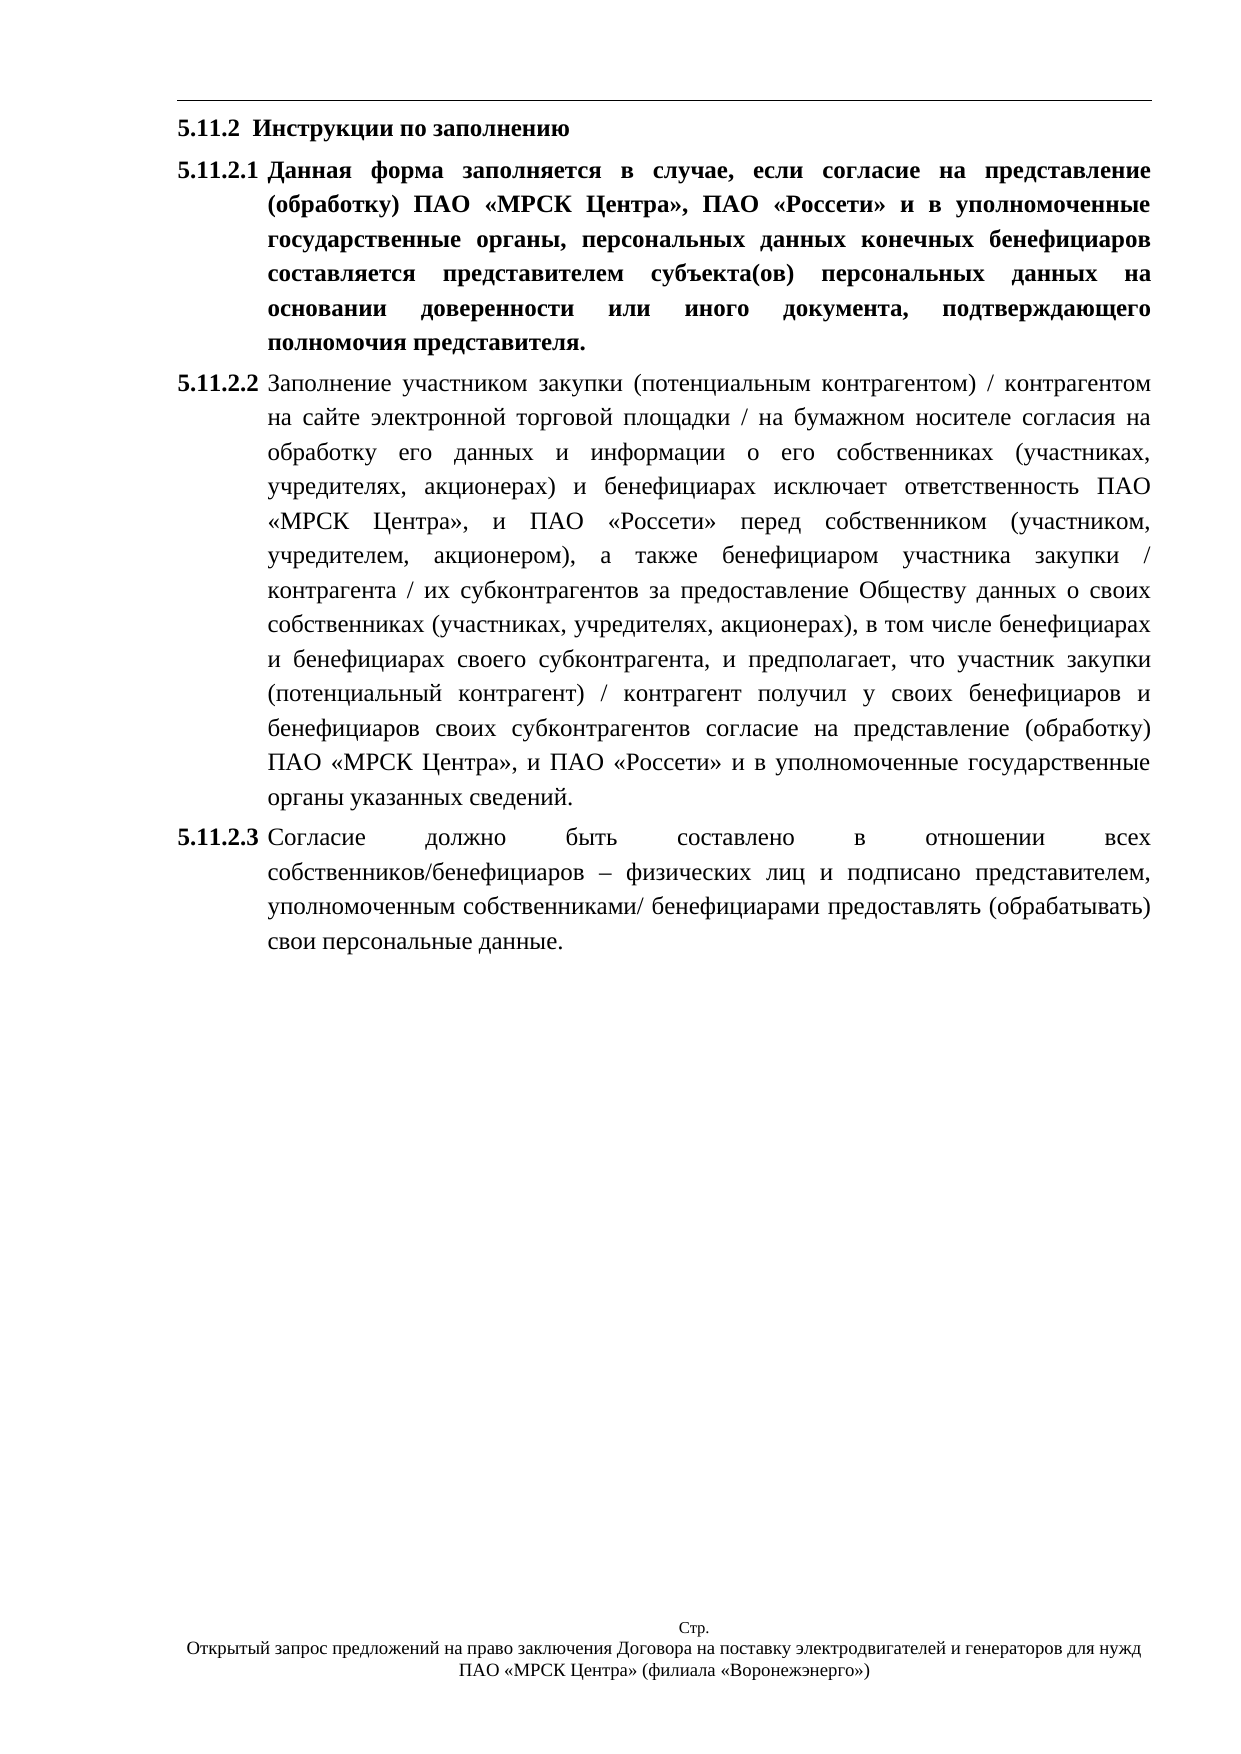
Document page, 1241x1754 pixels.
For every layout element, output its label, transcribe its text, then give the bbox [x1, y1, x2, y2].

list Заполнение участником закупки (потенциальным контрагентом) / контрагентом на сайте электронной торговой площадки / на бумажном носителе согласия на обработку его данных и информации о его собственниках (участниках, учредителях, акционерах) и бенефициарах исключает ответственность ПАО «МРСК Центра», и ПАО «Россети» перед собственником (участником, учредителем, акционером), а также бенефициаром участника закупки / контрагента / их субконтрагентов за предоставление Обществу данных о своих собственниках (участниках, учредителях, акционерах), в том числе бенефициарах и бенефициарах своего субконтрагента, и предполагает, что участник закупки (потенциальный контрагент) / контрагент получил у своих бенефициаров и бенефициаров своих субконтрагентов согласие на представление (обработку) ПАО «МРСК Центра», и ПАО «Россети» и в уполномоченные государственные органы указанных сведений. [177, 368, 1152, 810]
subtitle Инструкции по заполнению [177, 113, 1152, 142]
list Согласие должно быть составлено в отношении всех собственников/бенефициаров – физических лиц и подписано представителем, уполномоченным собственниками/ бенефициарами предоставлять (обрабатывать) свои персональные данные. [177, 822, 1152, 954]
list Данная форма заполняется в случае, если согласие на представление (обработку) ПАО «МРСК Центра», ПАО «Россети» и в уполномоченные государственные органы, персональных данных конечных бенефициаров составляется представителем субъекта(ов) персональных данных на основании доверенности или иного документа, подтверждающего полномочия представителя. [177, 155, 1152, 356]
